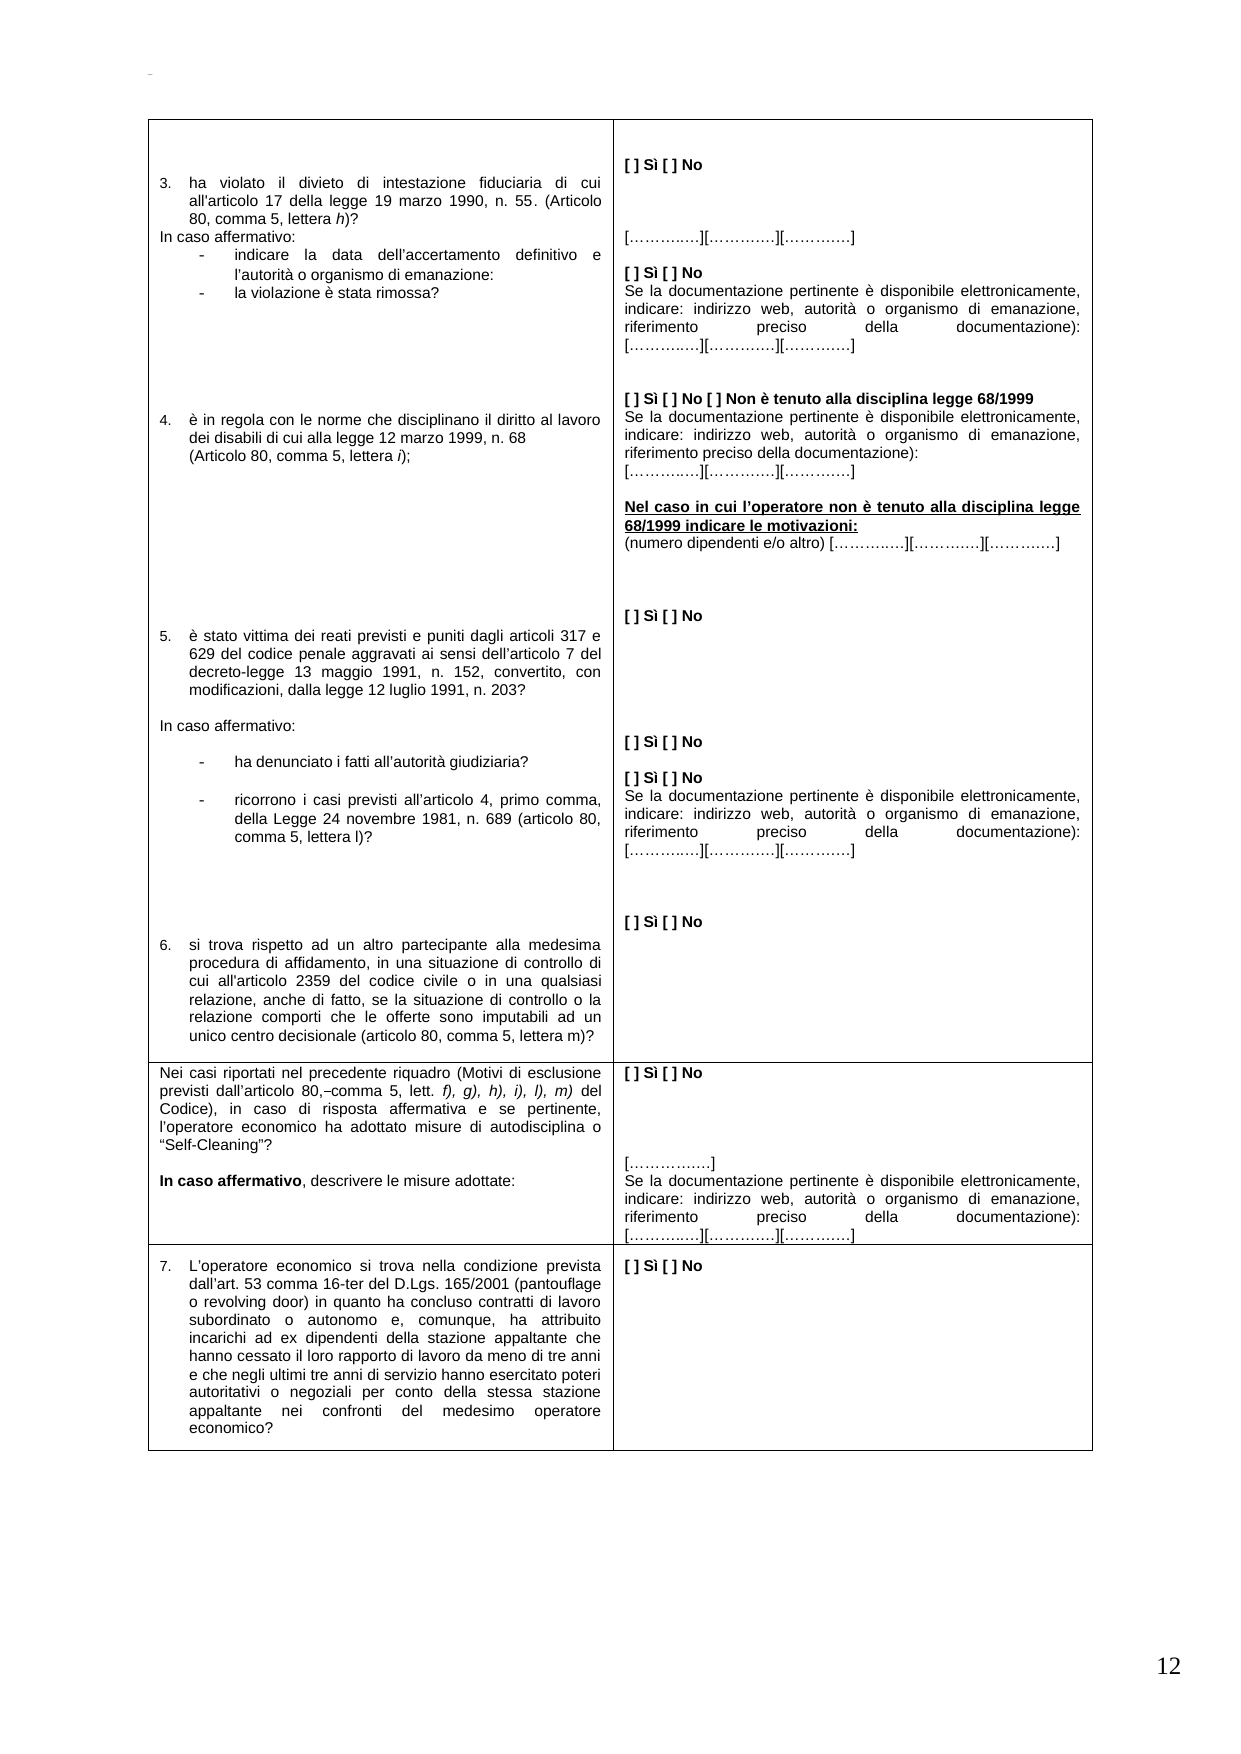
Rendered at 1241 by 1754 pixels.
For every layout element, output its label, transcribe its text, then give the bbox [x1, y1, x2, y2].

table_cell [ ] Sì [ ] No [614, 1245, 1092, 1450]
table_cell L’operatore economico si trova nella condizione prevista dall’art. 53 comma 16-ter del D.Lgs. 165/2001 (pantouflage o revolving door) in quanto ha concluso contratti di lavoro subordinato o autonomo e, comunque, ha attribuito incarichi ad ex dipendenti della stazione appaltante che hanno cessato il loro rapporto di lavoro da meno di tre anni e che negli ultimi tre anni di servizio hanno esercitato poteri autoritativi o negoziali per conto della stessa stazione appaltante nei confronti del medesimo operatore economico? [149, 1245, 613, 1450]
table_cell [614, 120, 1092, 1062]
table_cell [ ] Sì [ ] No [………….…] Se la documentazione pertinente è disponibile elettronicamente, indicare: indirizzo web, autorità o organismo di emanazione, riferimento preciso della documentazione): [………..…][……….…][……….…] [614, 1063, 1092, 1243]
table_cell Nei casi riportati nel precedente riquadro (Motivi di esclusione previsti dall’articolo 80, comma 5, lett. f), g), h), i), l), m) del Codice), in caso di risposta affermativa e se pertinente, l’operatore economico ha adottato misure di autodisciplina o “Self-Cleaning”? In caso affermativo, descrivere le misure adottate: [149, 1063, 613, 1243]
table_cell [149, 120, 613, 1062]
